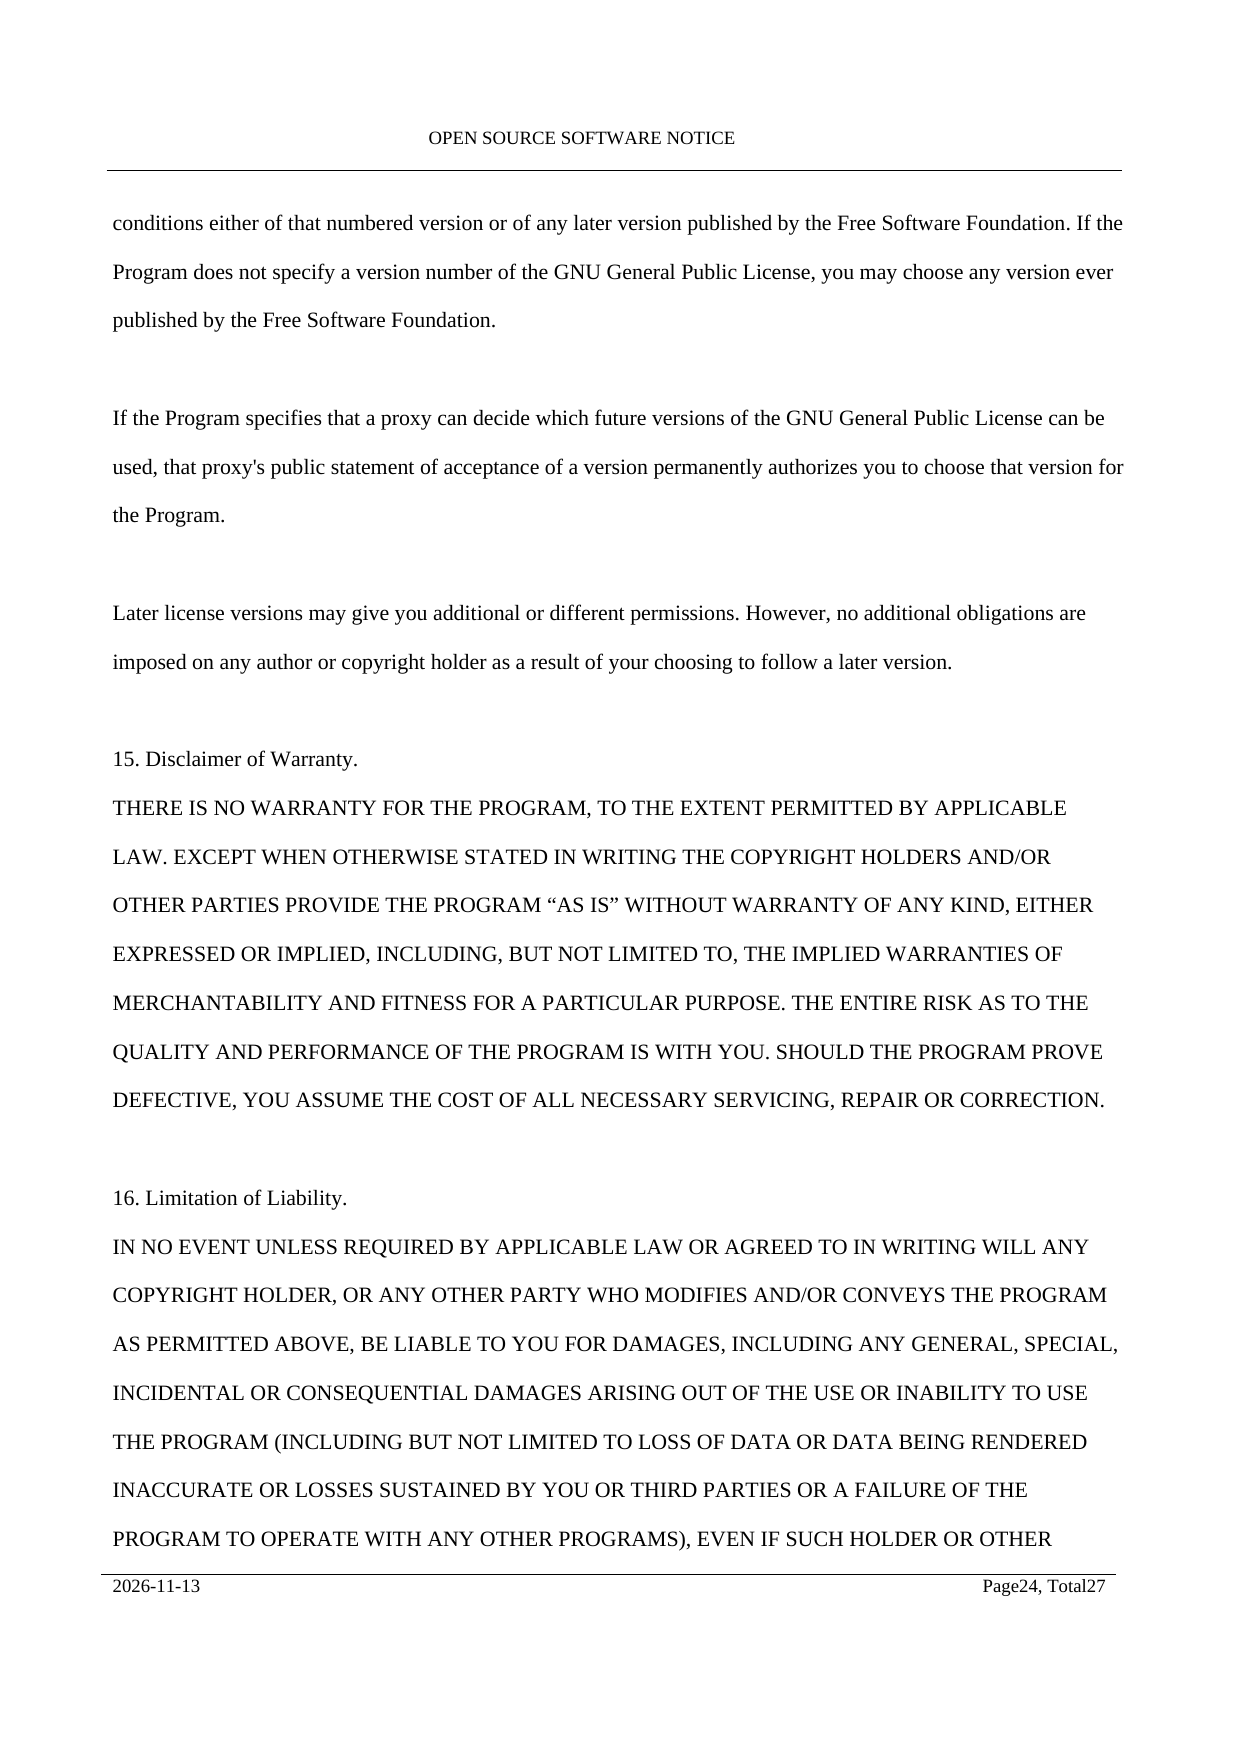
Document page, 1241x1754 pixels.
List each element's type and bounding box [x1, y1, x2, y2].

text [112, 206, 1128, 1555]
